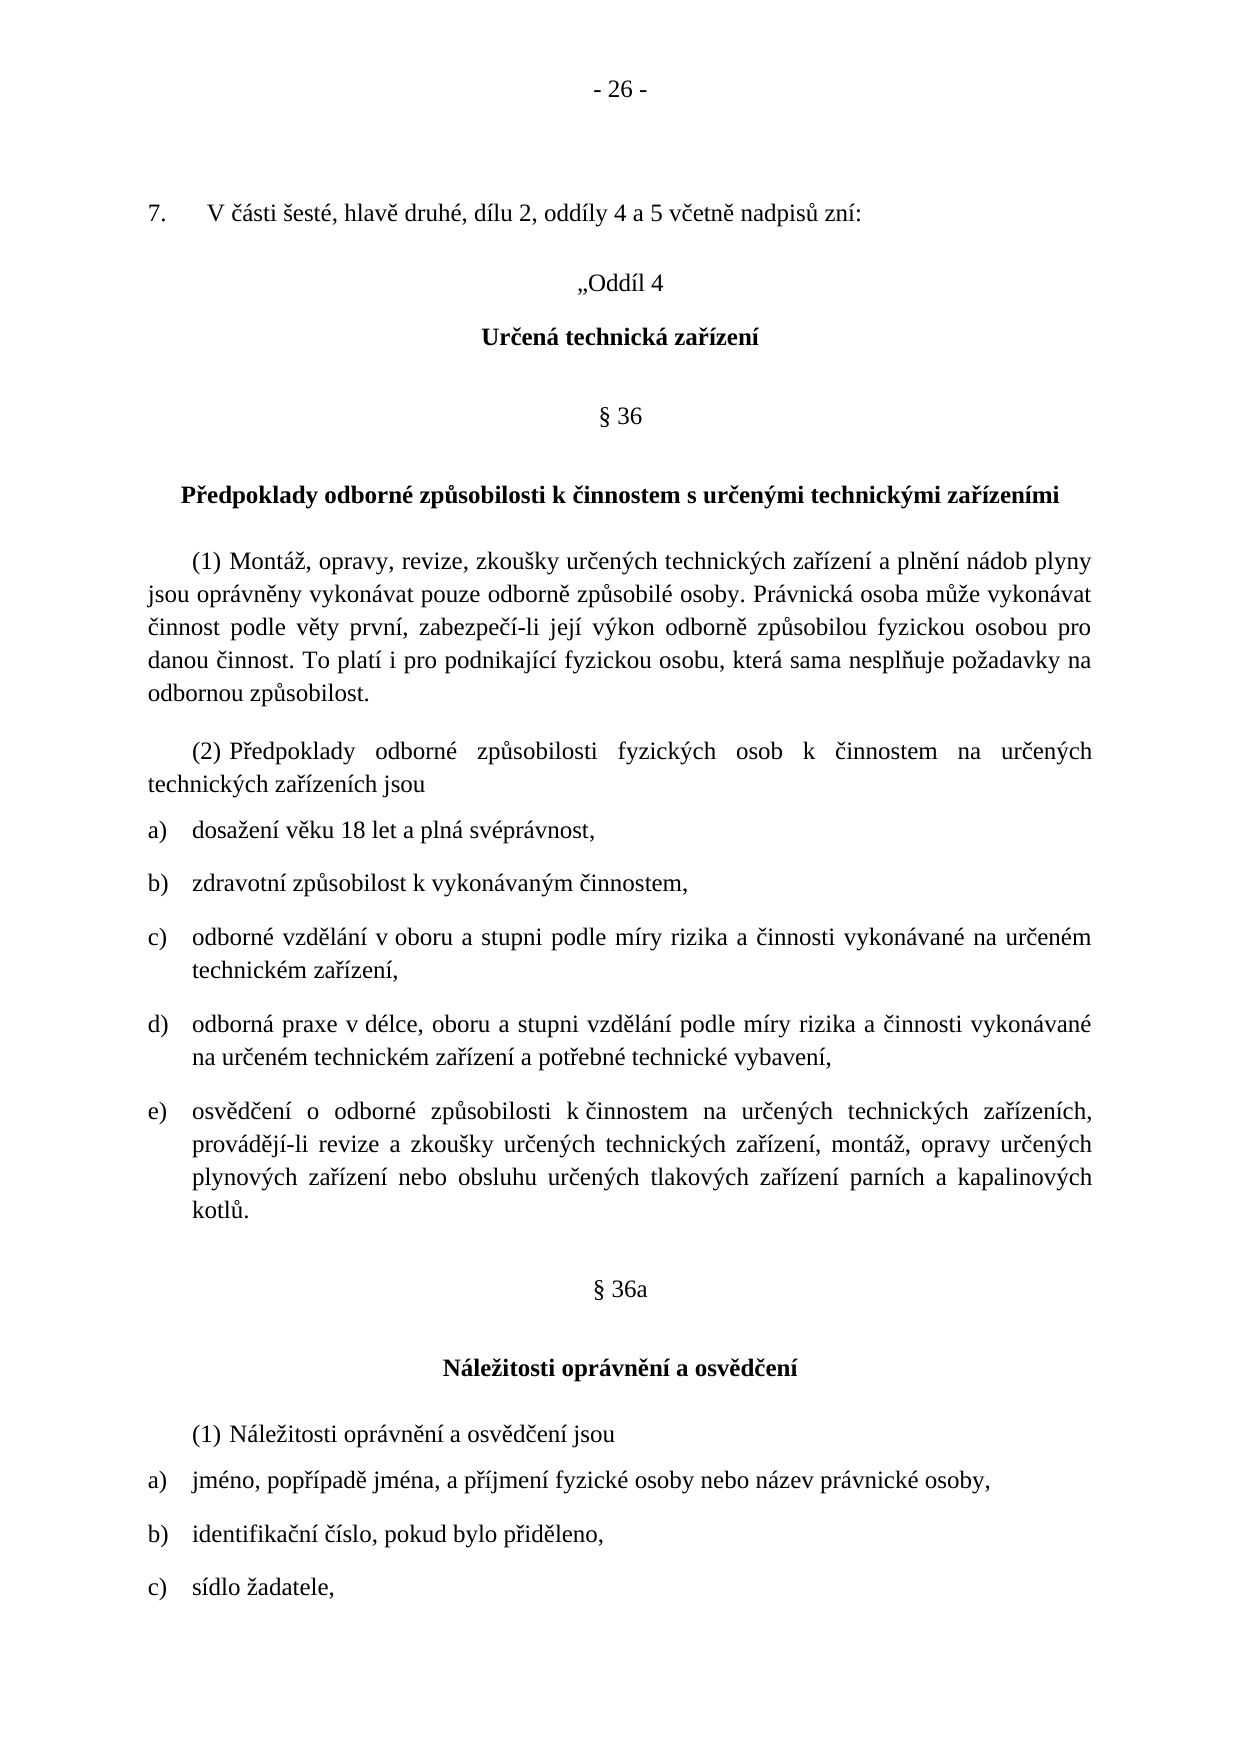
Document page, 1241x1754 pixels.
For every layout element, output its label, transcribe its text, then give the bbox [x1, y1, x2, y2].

text V části šesté, hlavě druhé, dílu 2, oddíly 4 a 5 včetně nadpisů zní: [148, 198, 1093, 226]
text dosažení věku 18 let a plná svéprávnost, [148, 815, 1093, 843]
text identifikační číslo, pokud bylo přiděleno, [148, 1519, 1093, 1547]
list Náležitosti oprávnění a osvědčení jsou [148, 1419, 1093, 1448]
text Předpoklady odborné způsobilosti k činnostem s určenými technickými zařízeními [148, 480, 1093, 508]
text jméno, popřípadě jména, a příjmení fyzické osoby nebo název právnické osoby, [148, 1465, 1093, 1493]
text osvědčení o odborné způsobilosti k činnostem na určených technických zařízeních, provádějí-li revize a zkoušky určených technických zařízení, montáž, opravy určených plynových zařízení nebo obsluhu určených tlakových zařízení parních a kapalinových kotlů. [148, 1096, 1093, 1224]
text sídlo žadatele, [148, 1572, 1093, 1601]
text Náležitosti oprávnění a osvědčení [148, 1353, 1093, 1382]
text § 36a [148, 1274, 1093, 1303]
text odborné vzdělání v oboru a stupni podle míry rizika a činnosti vykonávané na určeném technickém zařízení, [148, 922, 1093, 984]
list Montáž, opravy, revize, zkoušky určených technických zařízení a plnění nádob plyny jsou oprávněny vykonávat pouze odborně způsobilé osoby. Právnická osoba může vykonávat činnost podle věty první, zabezpečí-li její výkon odborně způsobilou fyzickou osobou pro danou činnost. To platí i pro podnikající fyzickou osobu, která sama nesplňuje požadavky na odbornou způsobilost. [148, 546, 1093, 707]
text „Oddíl 4 [148, 268, 1093, 297]
text zdravotní způsobilost k vykonávaným činnostem, [148, 868, 1093, 897]
text Předpoklady odborné způsobilosti fyzických osob k činnostem na určených technických zařízeních jsou [148, 736, 1093, 798]
text Určená technická zařízení [148, 322, 1093, 351]
text § 36 [148, 401, 1093, 429]
text odborná praxe v délce, oboru a stupni vzdělání podle míry rizika a činnosti vykonávané na určeném technickém zařízení a potřebné technické vybavení, [148, 1009, 1093, 1071]
